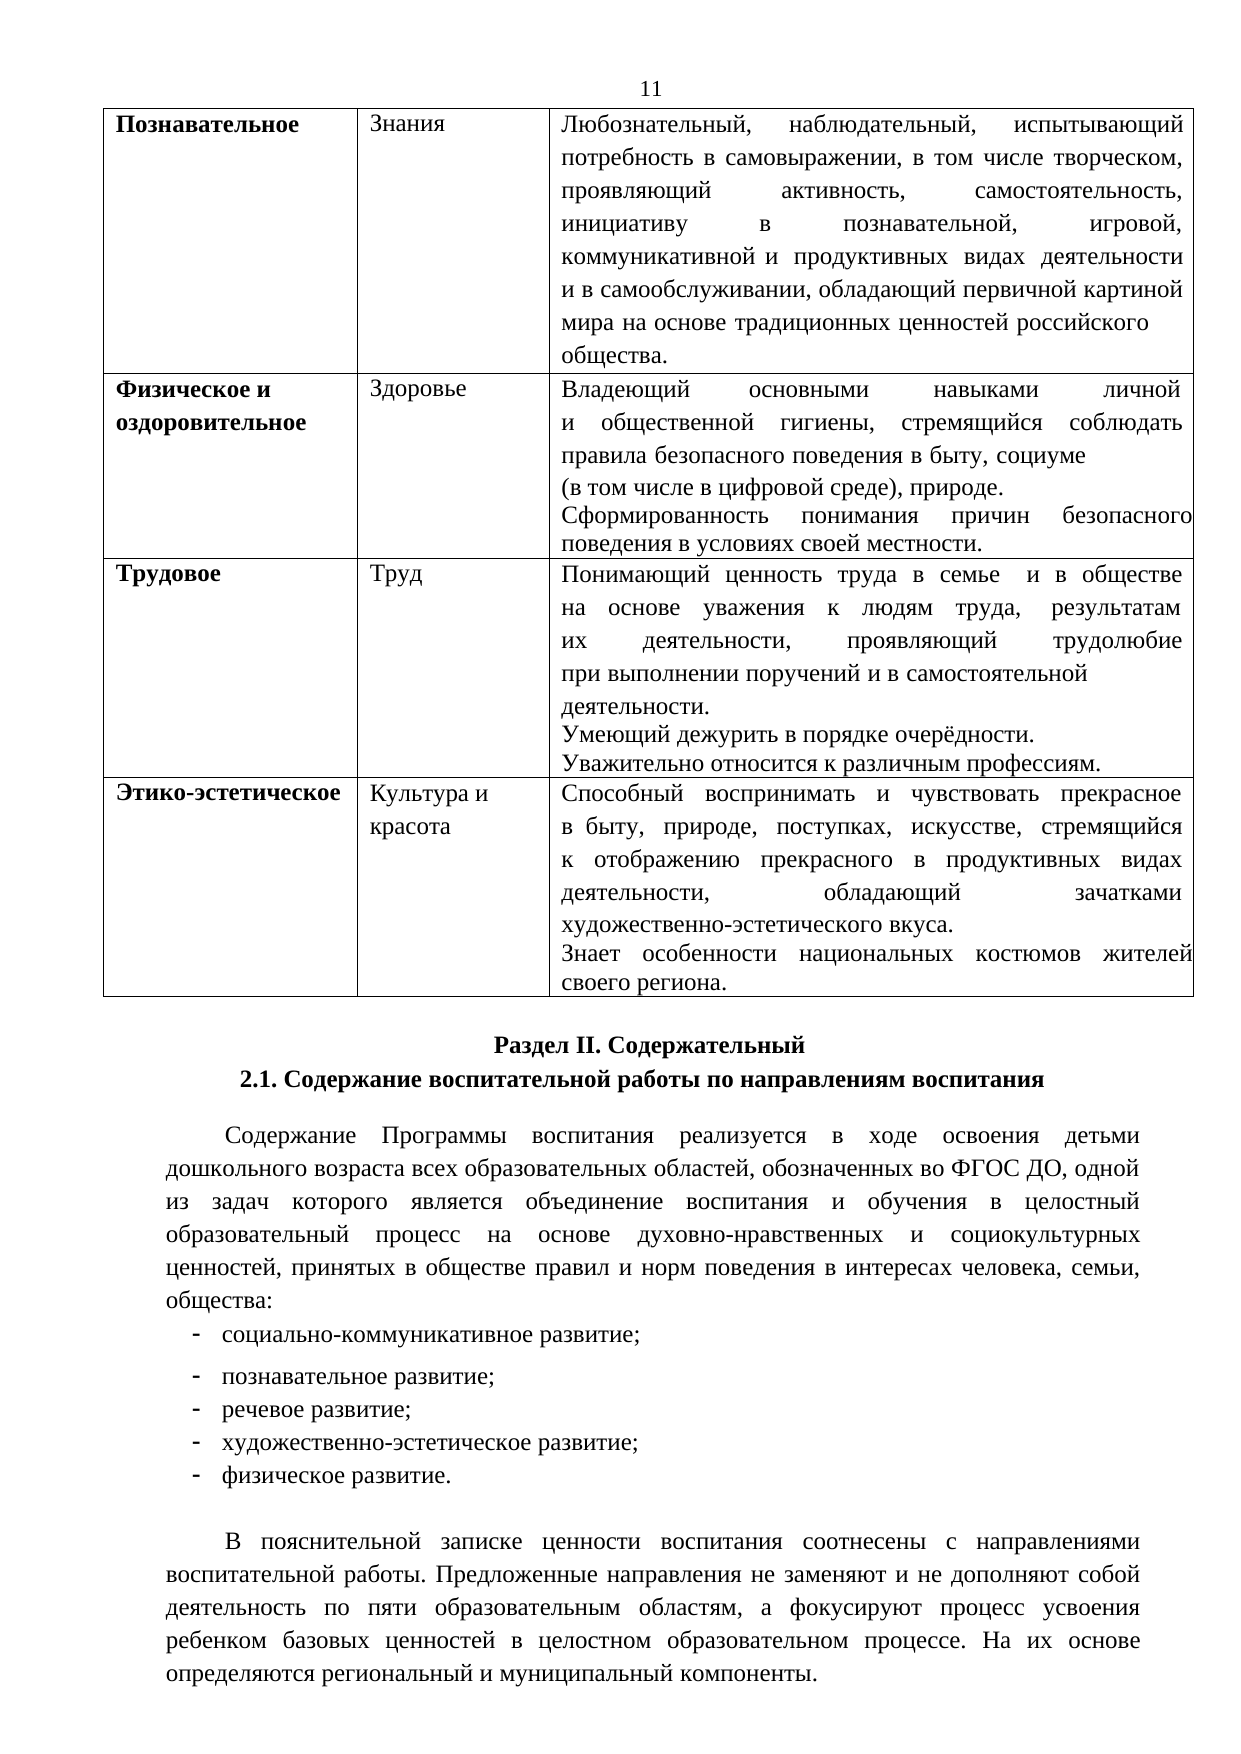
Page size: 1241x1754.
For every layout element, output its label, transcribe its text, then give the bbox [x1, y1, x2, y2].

text В пояснительной записке ценности воспитания соотнесены с направлениями воспитательной работы. Предложенные направления не заменяют и не дополняют собой деятельность по пяти образовательным областям, а фокусируют процесс усвоения ребенком базовых ценностей в целостном образовательном процессе. На их основе определяются региональный и муниципальный компоненты. [166, 1526, 1141, 1687]
table_cell Знания [358, 109, 549, 373]
table_cell Культура и красота [358, 778, 549, 996]
list художественно-эстетическое развитие; [192, 1427, 1166, 1456]
table_cell Владеющий основными навыками личной и общественной гигиены, стремящийся соблюдать правила безопасного поведения в быту, социуме (в том числе в цифровой среде), природе. Сформированность понимания причин безопасного поведения в условиях своей местности. [550, 374, 1193, 558]
list речевое развитие; [192, 1394, 1166, 1423]
table_cell Способный воспринимать и чувствовать прекрасное в быту, природе, поступках, искусстве, стремящийся к отображению прекрасного в продуктивных видах деятельности, обладающий зачатками художественно-эстетического вкуса. Знает особенности национальных костюмов жителей своего региона. [550, 778, 1193, 996]
text Содержание Программы воспитания реализуется в ходе освоения детьми дошкольного возраста всех образовательных областей, обозначенных во ФГОС ДО, одной из задач которого является объединение воспитания и обучения в целостный образовательный процесс на основе духовно-нравственных и социокультурных ценностей, принятых в обществе правил и норм поведения в интересах человека, семьи, общества: [166, 1120, 1140, 1314]
list 2.1. Содержание воспитательной работы по направлениям воспитания [74, 1064, 1166, 1092]
list познавательное развитие; [192, 1361, 1166, 1390]
table_cell Физическое и оздоровительное [104, 374, 357, 558]
table_cell Понимающий ценность труда в семье и в обществе на основе уважения к людям труда, результатам их деятельности, проявляющий трудолюбие при выполнении поручений и в самостоятельной деятельности. Умеющий дежурить в порядке очерёдности. Уважительно относится к различным профессиям. [550, 559, 1193, 777]
subtitle Раздел II. Содержательный [494, 1030, 1166, 1059]
table_cell Здоровье [358, 374, 549, 558]
table_cell Труд [358, 559, 549, 777]
table_cell Трудовое [104, 559, 357, 777]
table_cell Познавательное [104, 109, 357, 373]
list физическое развитие. [192, 1460, 1166, 1489]
list социально-коммуникативное развитие; [192, 1318, 1166, 1349]
table_cell Любознательный, наблюдательный, испытывающий потребность в самовыражении, в том числе творческом, проявляющий активность, самостоятельность, инициативу в познавательной, игровой, коммуникативной и продуктивных видах деятельности и в самообслуживании, обладающий первичной картиной мира на основе традиционных ценностей российского общества. [550, 109, 1193, 373]
table_cell Этико-эстетическое [104, 778, 357, 996]
